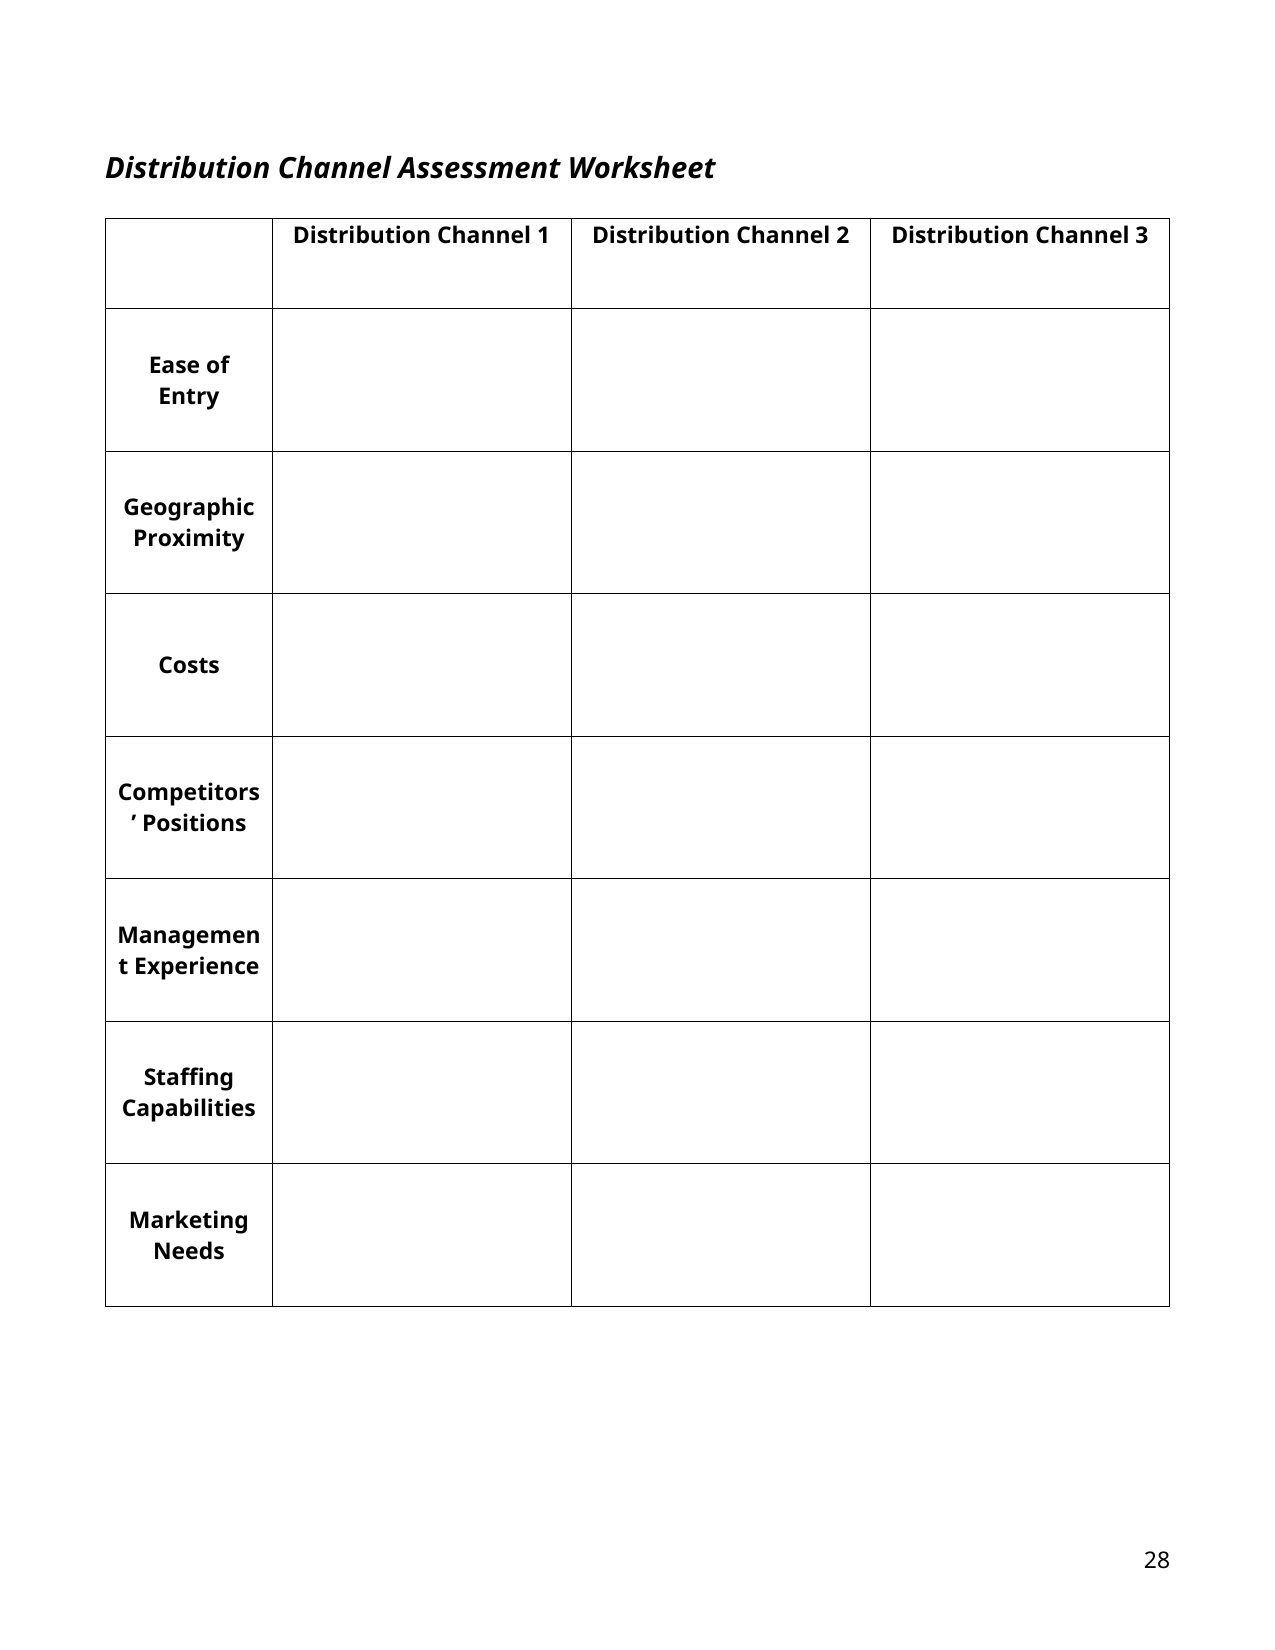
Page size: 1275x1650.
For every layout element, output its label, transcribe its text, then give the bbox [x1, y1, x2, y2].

table_header [106, 219, 272, 308]
table_cell [273, 594, 571, 736]
table_cell Management Experience [106, 879, 272, 1021]
table_header Distribution Channel 3 [871, 219, 1169, 308]
table_cell Geographic Proximity [106, 452, 272, 593]
table_cell [572, 1164, 870, 1306]
table_cell [273, 1164, 571, 1306]
table_cell [871, 879, 1169, 1021]
table_cell [871, 737, 1169, 878]
table_cell [871, 1164, 1169, 1306]
table_cell Ease of Entry [106, 309, 272, 451]
table_cell [273, 309, 571, 451]
table_cell Competitors’ Positions [106, 737, 272, 878]
table_cell [871, 594, 1169, 736]
table_header Distribution Channel 2 [572, 219, 870, 308]
table_cell [572, 737, 870, 878]
table_cell [871, 309, 1169, 451]
table_cell [871, 1022, 1169, 1163]
table_cell [572, 452, 870, 593]
table_cell [273, 879, 571, 1021]
subtitle Distribution Channel Assessment Worksheet [105, 147, 1170, 187]
table_cell [273, 737, 571, 878]
table_cell [572, 309, 870, 451]
table_cell Staffing Capabilities [106, 1022, 272, 1163]
table_cell Costs [106, 594, 272, 736]
table_cell [273, 1022, 571, 1163]
table_cell [572, 879, 870, 1021]
table_cell [273, 452, 571, 593]
table_header Distribution Channel 1 [273, 219, 571, 308]
table_cell [572, 594, 870, 736]
table_cell [871, 452, 1169, 593]
table_cell [572, 1022, 870, 1163]
table_cell Marketing Needs [106, 1164, 272, 1306]
